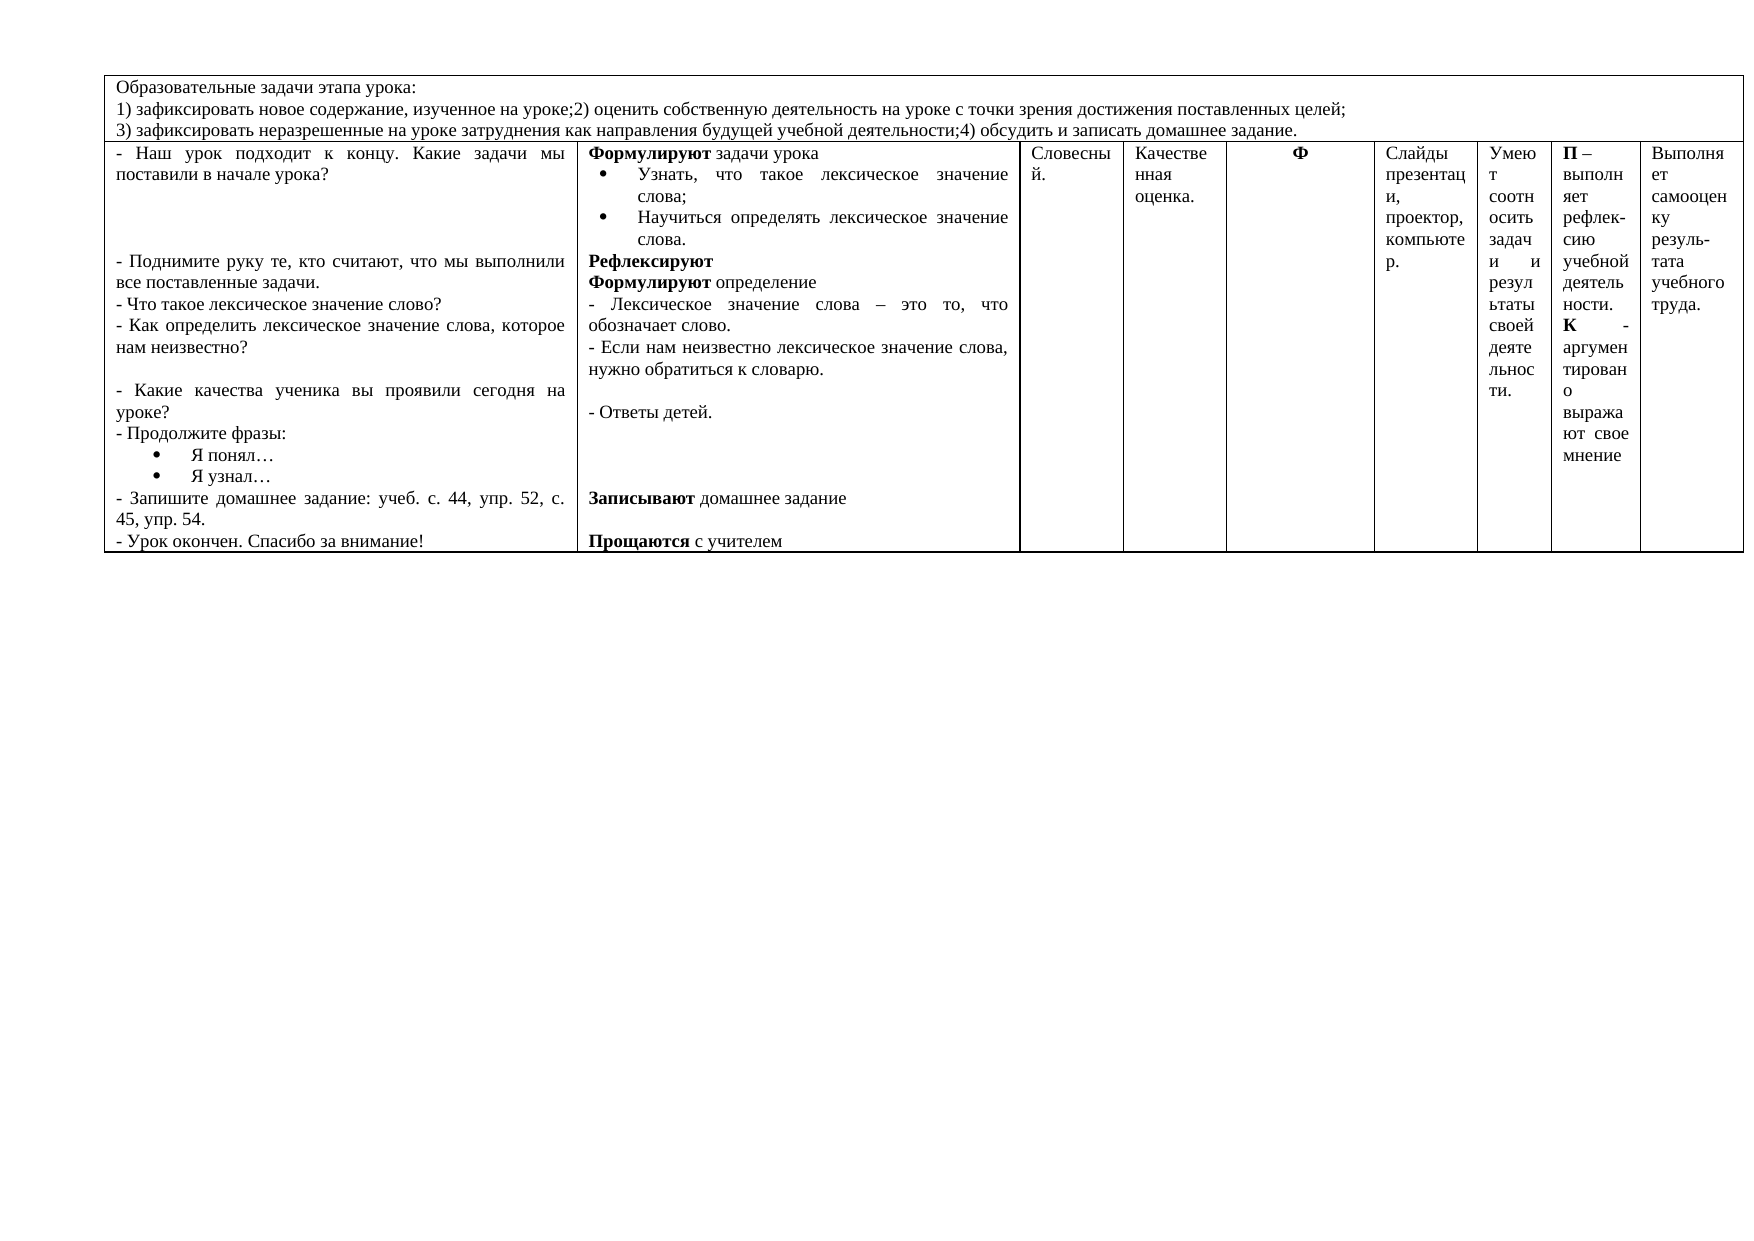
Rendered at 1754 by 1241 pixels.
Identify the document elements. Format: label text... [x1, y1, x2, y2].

table_cell Формулируют задачи урока Узнать, что такое лексическое значение слова; Научиться определять лексическое значение слова. Рефлексируют Формулируют определение - Лексическое значение слова – это то, что обозначает слово. - Если нам неизвестно лексическое значение слова, нужно обратиться к словарю. - Ответы детей. Записывают домашнее задание Прощаются с учителем [578, 142, 1019, 551]
table_cell Умеют соотносить задачи и результаты своей деятельности. [1478, 142, 1551, 551]
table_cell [105, 76, 1743, 141]
table_cell Словесный. [1021, 142, 1123, 551]
table_cell Слайды презентаци, проектор, компьютер. [1375, 142, 1477, 551]
table_cell П –выполняет рефлек-сию учебной деятельности. К - аргументировано выражают свое мнение [1552, 142, 1640, 551]
table_cell Качественная оценка. [1124, 142, 1226, 551]
table_cell - Наш урок подходит к концу. Какие задачи мы поставили в начале урока? - Поднимите руку те, кто считают, что мы выполнили все поставленные задачи. - Что такое лексическое значение слово? - Как определить лексическое значение слова, которое нам неизвестно? - Какие качества ученика вы проявили сегодня на уроке? - Продолжите фразы: Я понял… Я узнал… - Запишите домашнее задание: учеб. с. 44, упр. 52, с. 45, упр. 54. - Урок окончен. Спасибо за внимание! [105, 142, 577, 551]
table_cell Ф [1227, 142, 1374, 551]
table_cell Выполняет самооценку резуль-тата учебного труда. [1641, 142, 1743, 551]
